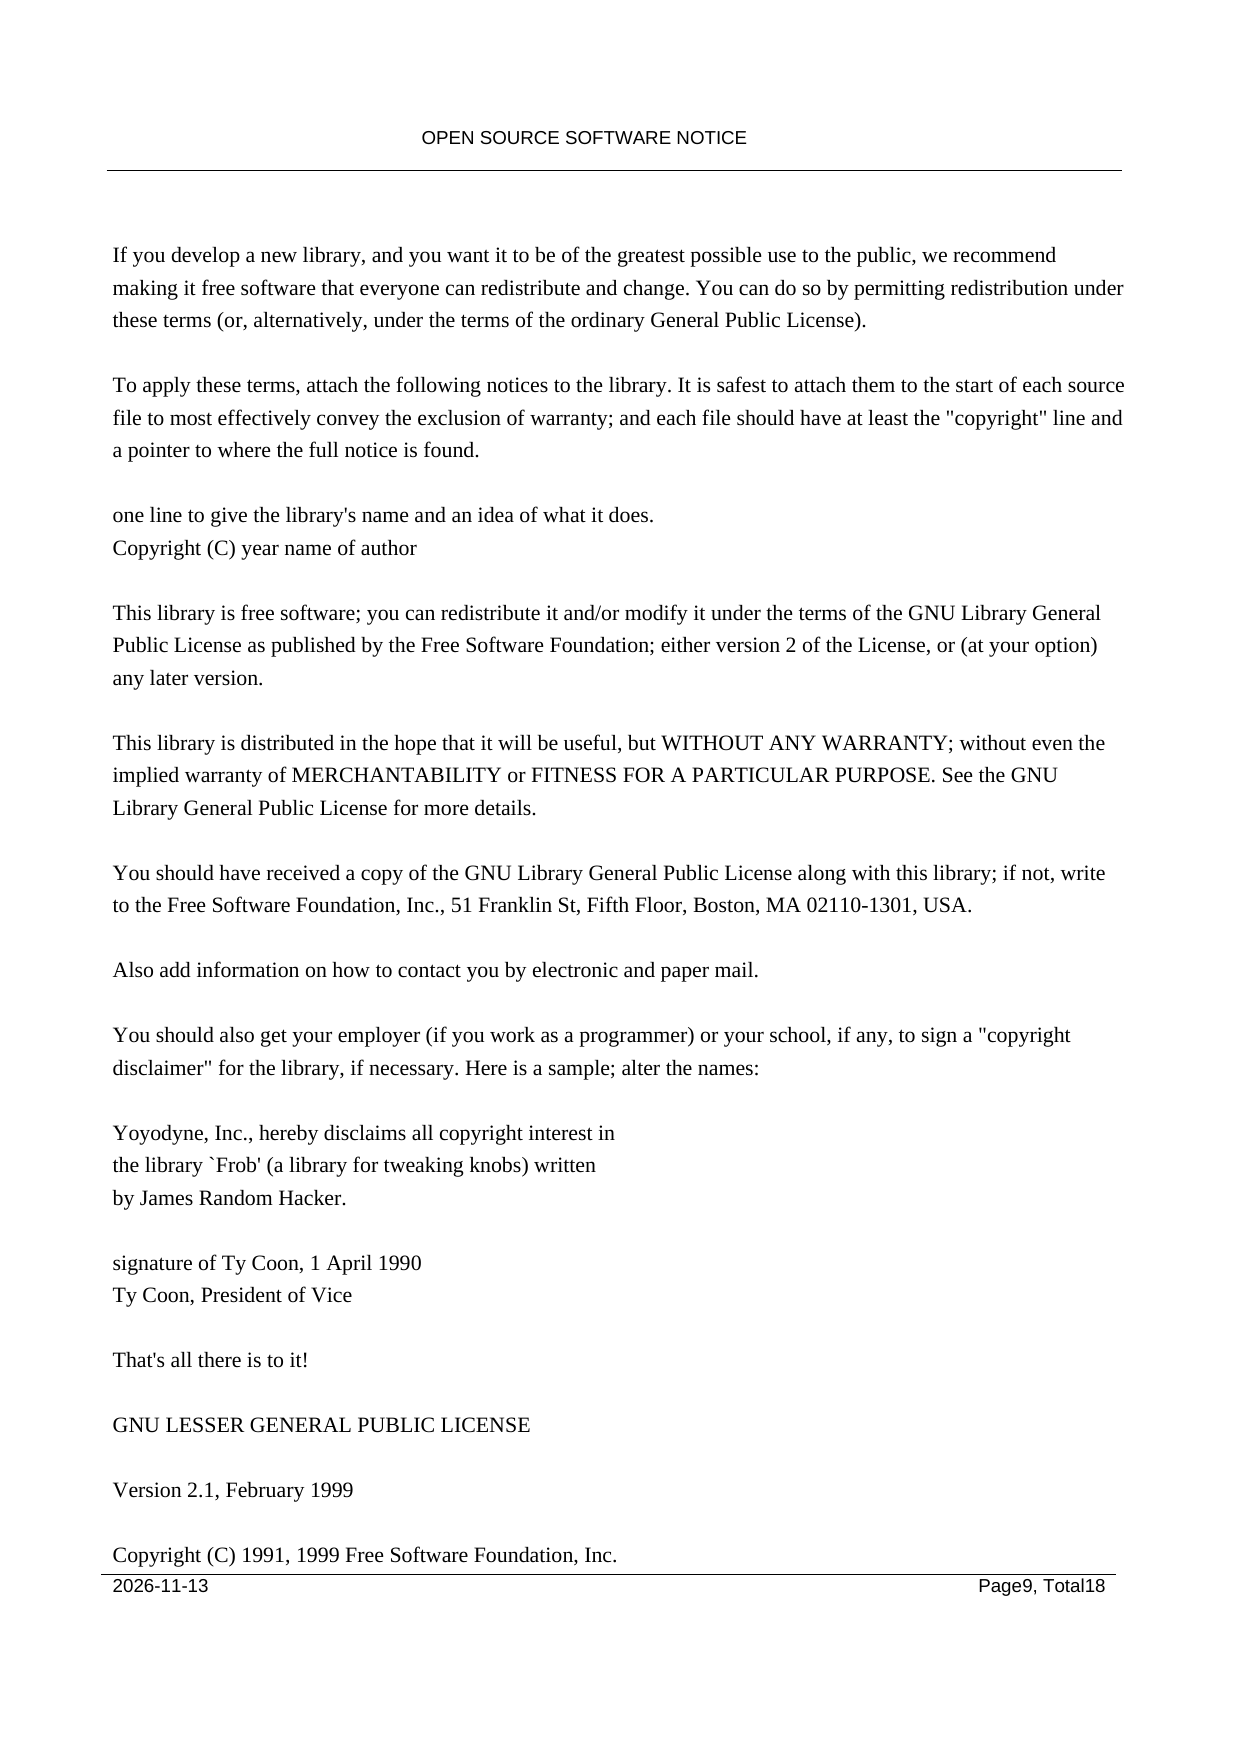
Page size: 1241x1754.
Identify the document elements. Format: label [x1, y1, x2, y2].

text [112, 206, 1128, 1571]
